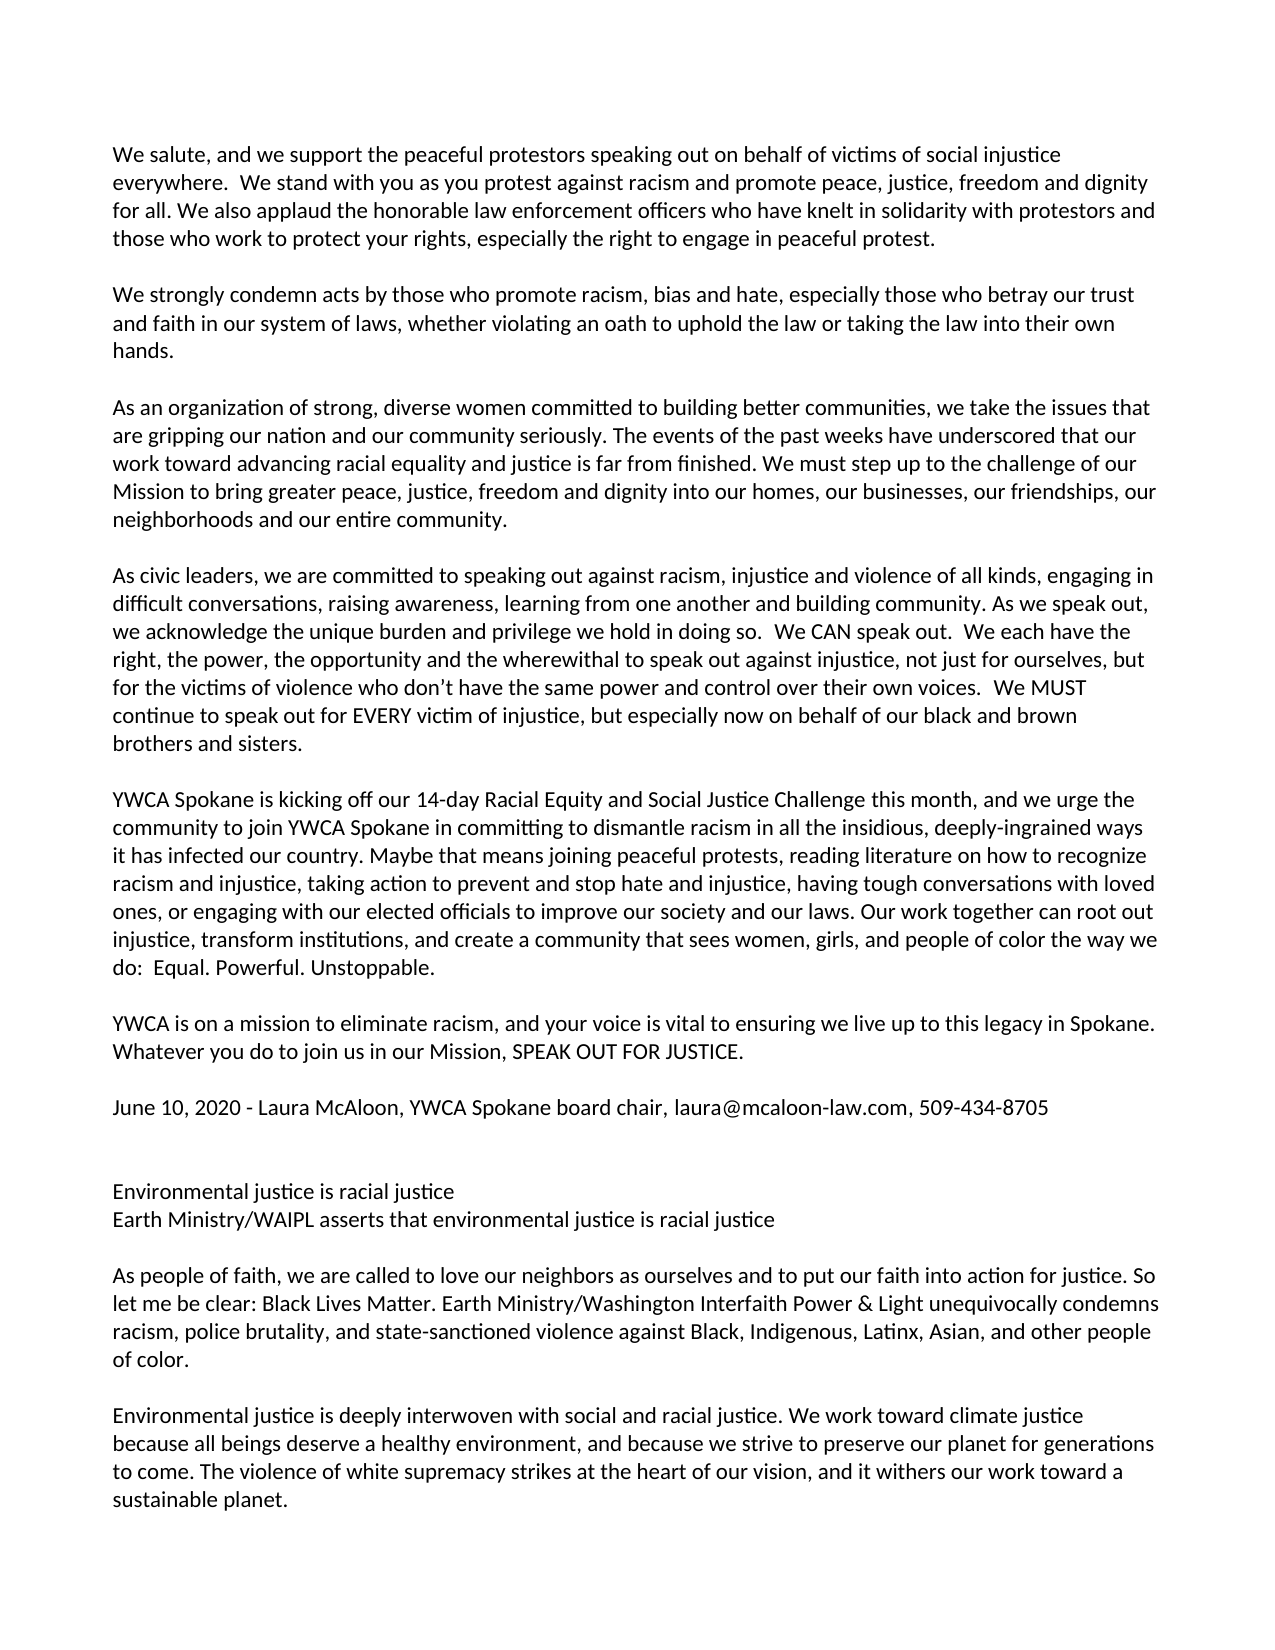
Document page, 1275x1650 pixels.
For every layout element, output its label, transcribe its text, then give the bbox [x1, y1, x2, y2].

text YWCA is on a mission to eliminate racism, and your voice is vital to ensuring we live up to this legacy in Spokane. Whatever you do to join us in our Mission, SPEAK OUT FOR JUSTICE. [112, 981, 1162, 1065]
text Environmental justice is deeply interwoven with social and racial justice. We work toward climate justice because all beings deserve a healthy environment, and because we strive to preserve our planet for generations to come. The violence of white supremacy strikes at the heart of our vision, and it withers our work toward a sustainable planet. [112, 1401, 1162, 1513]
text We salute, and we support the peaceful protestors speaking out on behalf of victims of social injustice everywhere. We stand with you as you protest against racism and promote peace, justice, freedom and dignity for all. We also applaud the honorable law enforcement officers who have knelt in solidarity with protestors and those who work to protect your rights, especially the right to engage in peaceful protest. [112, 112, 1162, 253]
text YWCA Spokane is kicking off our 14-day Racial Equity and Social Justice Challenge this month, and we urge the community to join YWCA Spokane in committing to dismantle racism in all the insidious, deeply-ingrained ways it has infected our country. Maybe that means joining peaceful protests, reading literature on how to recognize racism and injustice, taking action to prevent and stop hate and injustice, having tough conversations with loved ones, or engaging with our elected officials to improve our society and our laws. Our work together can root out injustice, transform institutions, and create a community that sees women, girls, and people of color the way we do: Equal. Powerful. Unstoppable. [112, 757, 1162, 981]
text Earth Ministry/WAIPL asserts that environmental justice is racial justice [112, 1205, 1162, 1233]
text As people of faith, we are called to love our neighbors as ourselves and to put our faith into action for justice. So let me be clear: Black Lives Matter. Earth Ministry/Washington Interfaith Power & Light unequivocally condemns racism, police brutality, and state-sanctioned violence against Black, Indigenous, Latinx, Asian, and other people of color. [112, 1261, 1162, 1373]
text June 10, 2020 - Laura McAloon, YWCA Spokane board chair, laura@mcaloon-law.com, 509-434-8705 [112, 1065, 1162, 1121]
text As civic leaders, we are committed to speaking out against racism, injustice and violence of all kinds, engaging in difficult conversations, raising awareness, learning from one another and building community. As we speak out, we acknowledge the unique burden and privilege we hold in doing so. We CAN speak out. We each have the right, the power, the opportunity and the wherewithal to speak out against injustice, not just for ourselves, but for the victims of violence who don’t have the same power and control over their own voices. We MUST continue to speak out for EVERY victim of injustice, but especially now on behalf of our black and brown brothers and sisters. [112, 533, 1162, 757]
text Environmental justice is racial justice [112, 1177, 1162, 1205]
text As an organization of strong, diverse women committed to building better communities, we take the issues that are gripping our nation and our community seriously. The events of the past weeks have underscored that our work toward advancing racial equality and justice is far from finished. We must step up to the challenge of our Mission to bring greater peace, justice, freedom and dignity into our homes, our businesses, our friendships, our neighborhoods and our entire community. [112, 365, 1162, 533]
text We strongly condemn acts by those who promote racism, bias and hate, especially those who betray our trust and faith in our system of laws, whether violating an oath to uphold the law or taking the law into their own hands. [112, 253, 1162, 365]
